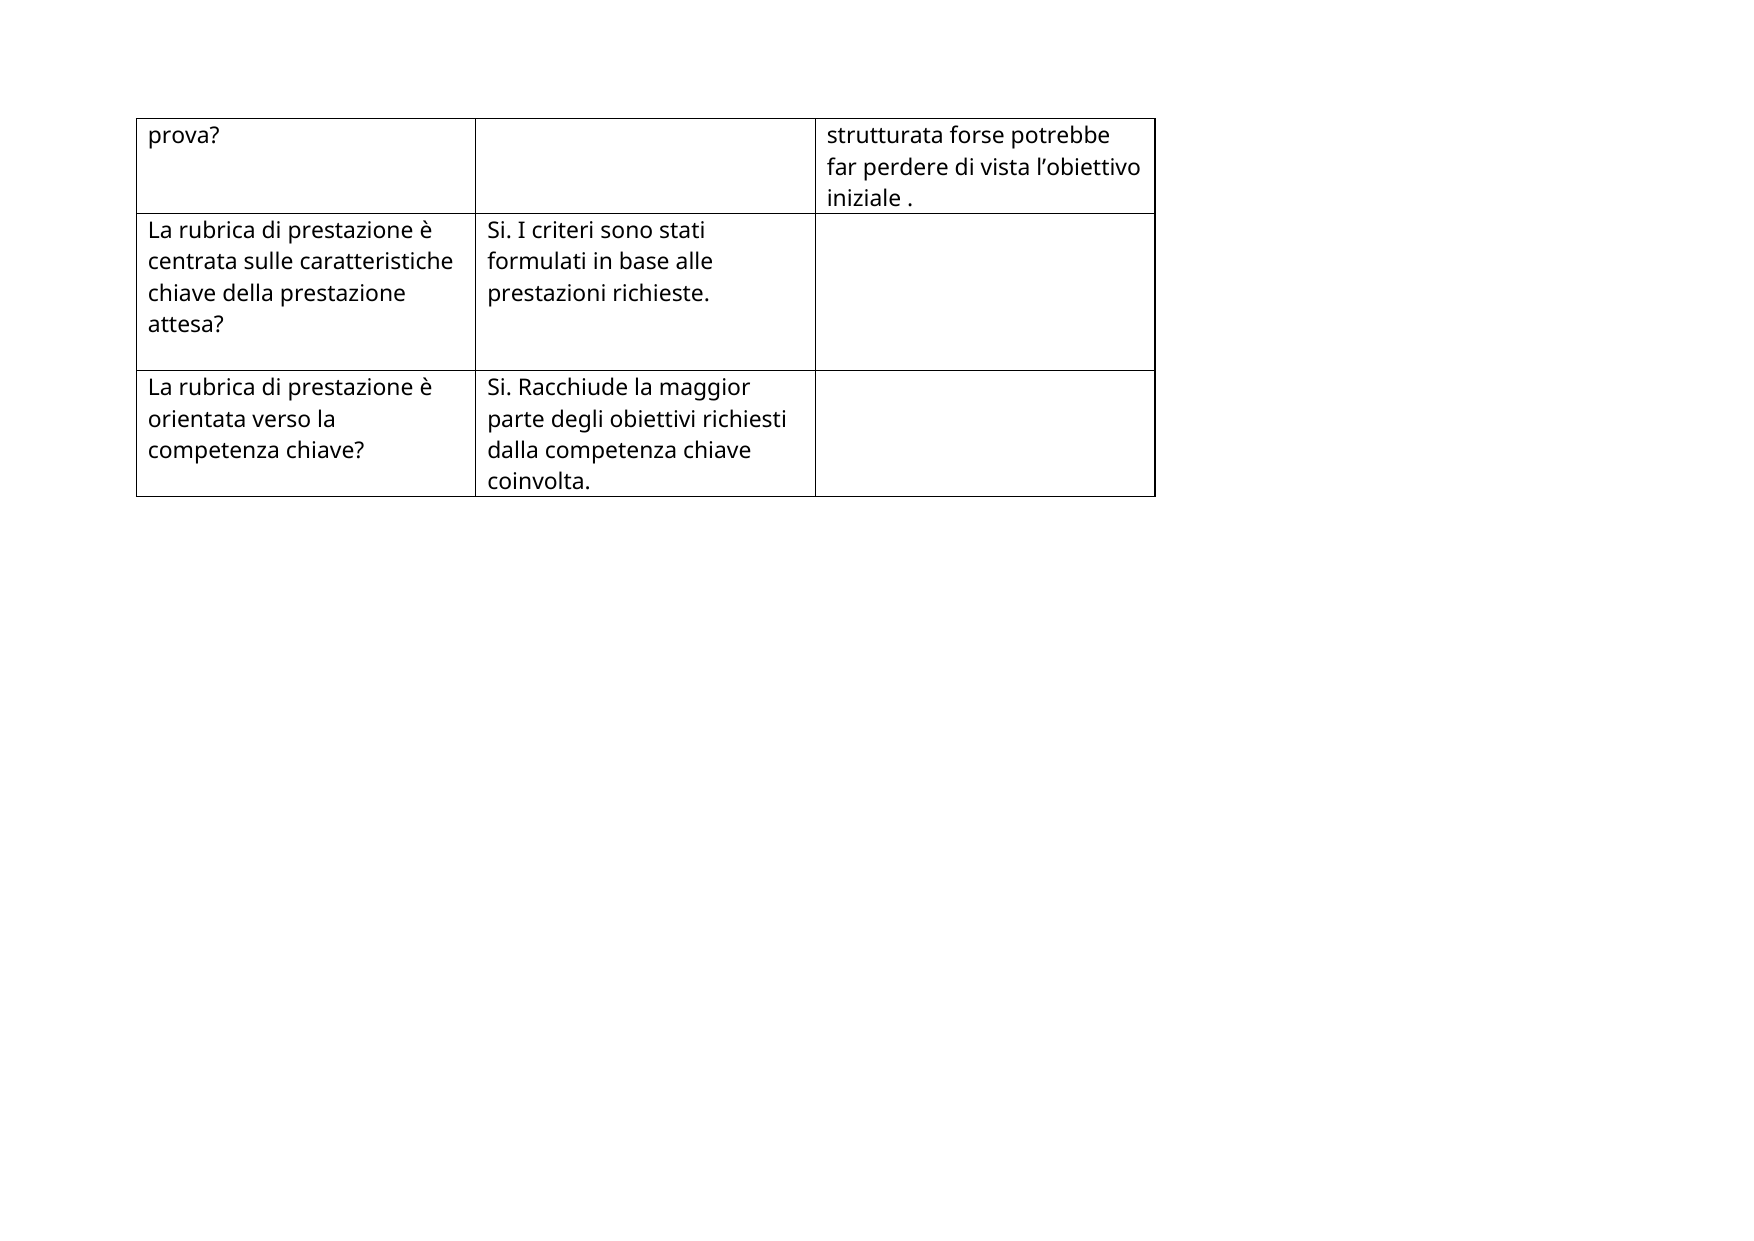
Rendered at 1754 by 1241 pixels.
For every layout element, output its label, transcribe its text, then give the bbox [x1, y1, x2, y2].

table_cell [816, 119, 1154, 213]
table_cell Si. Racchiude la maggior parte degli obiettivi richiesti dalla competenza chiave coinvolta. [476, 371, 815, 496]
table_cell Si. I criteri sono stati formulati in base alle prestazioni richieste. [476, 214, 815, 370]
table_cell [137, 119, 475, 213]
table_cell [816, 214, 1154, 370]
table_cell La rubrica di prestazione è centrata sulle caratteristiche chiave della prestazione attesa? [137, 214, 475, 370]
table_cell La rubrica di prestazione è orientata verso la competenza chiave? [137, 371, 475, 496]
table_cell [816, 371, 1154, 496]
table_cell [476, 119, 815, 213]
